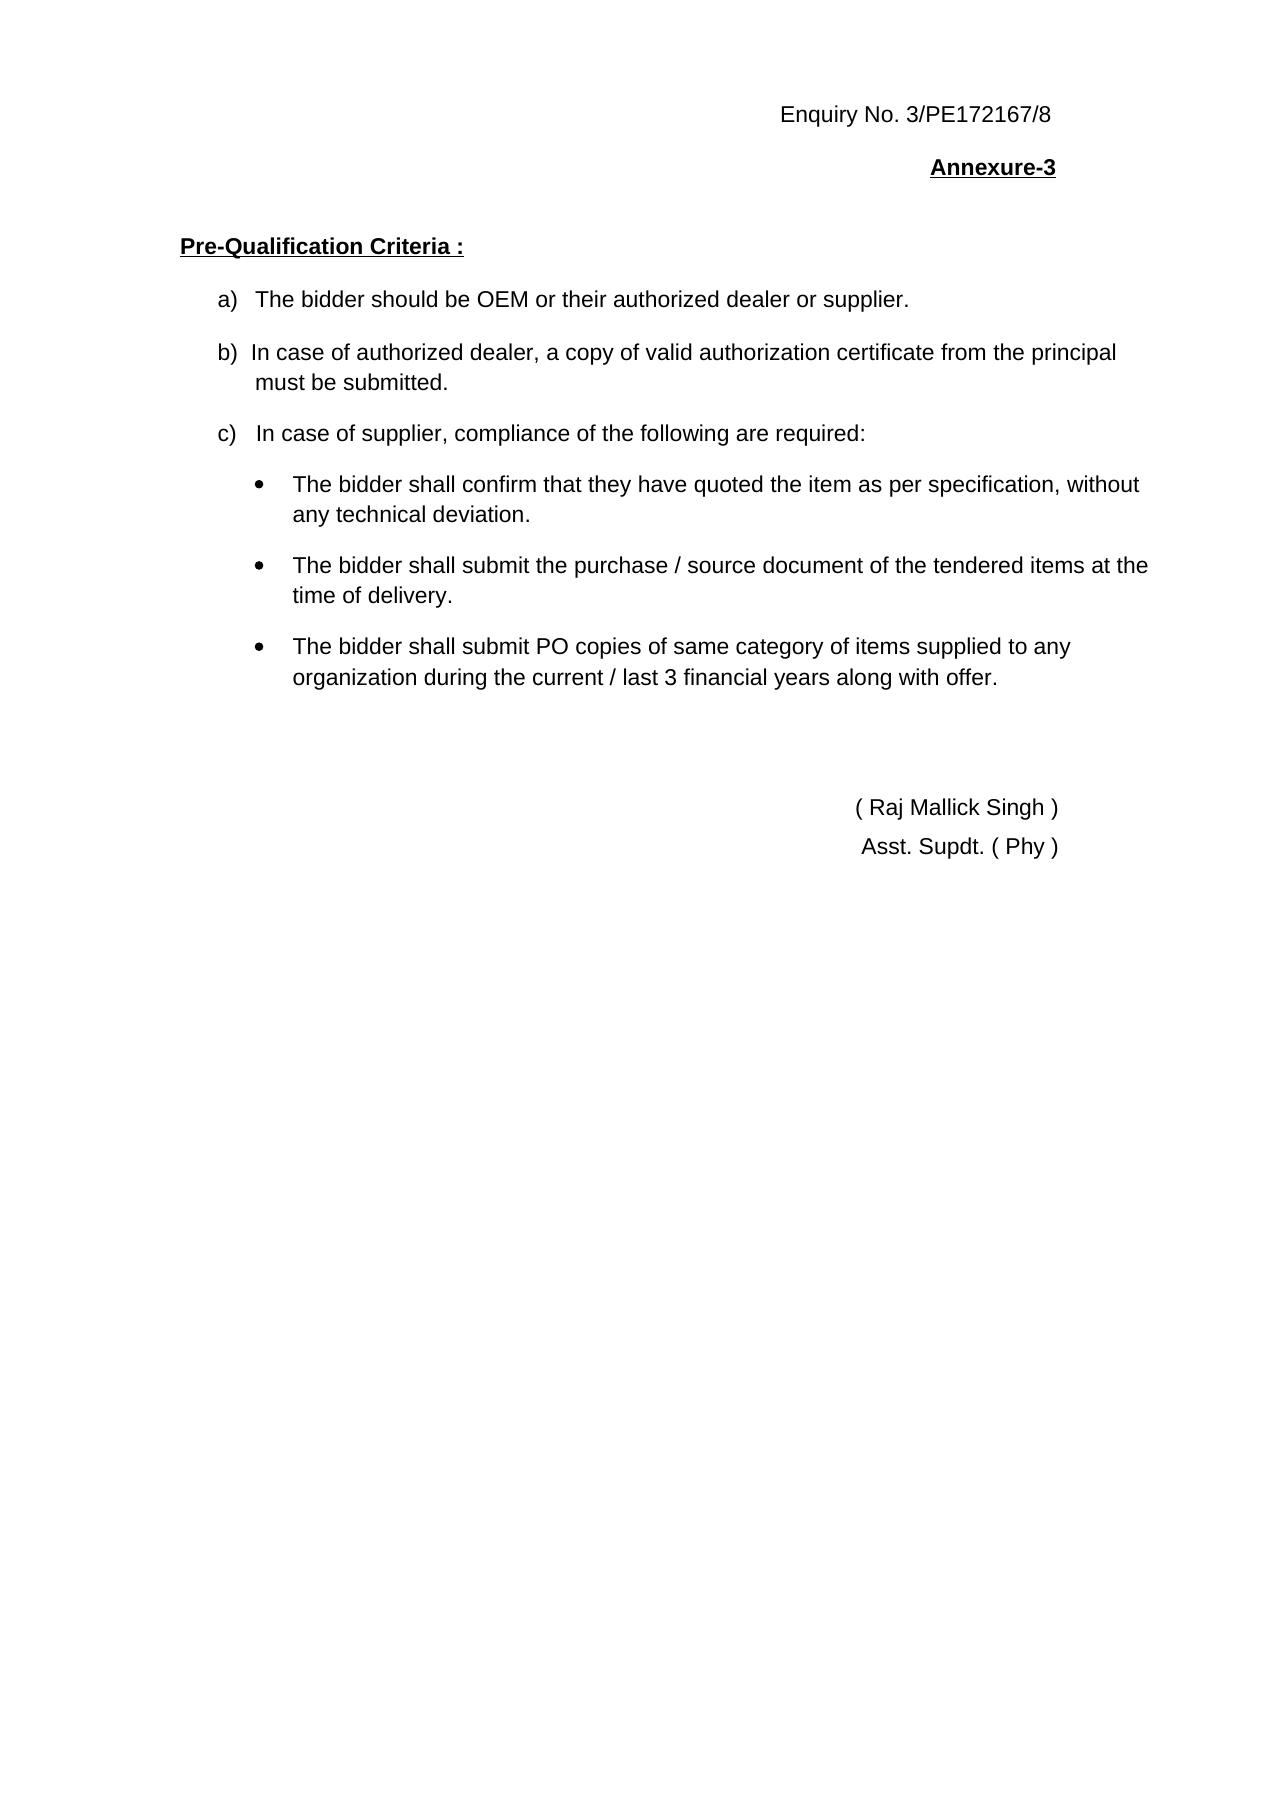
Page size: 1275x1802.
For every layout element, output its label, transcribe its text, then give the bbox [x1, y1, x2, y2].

text Asst. Supdt. ( Phy ) [180, 833, 1155, 859]
list The bidder shall submit the purchase / source document of the tendered items at the time of delivery. [255, 552, 1155, 609]
list The bidder should be OEM or their authorized dealer or supplier. [217, 286, 1155, 312]
list The bidder shall submit PO copies of same category of items supplied to any organization during the current / last 3 financial years along with offer. [255, 633, 1155, 690]
text Enquiry No. 3/PE172167/8 [180, 101, 1155, 128]
text Annexure-3 [855, 154, 1155, 180]
list The bidder shall confirm that they have quoted the item as per specification, without any technical deviation. [255, 471, 1155, 527]
text c) In case of supplier, compliance of the following are required: [217, 420, 1155, 446]
text Pre-Qualification Criteria : [180, 233, 1155, 259]
text ( Raj Mallick Singh ) [180, 793, 1155, 820]
text b) In case of authorized dealer, a copy of valid authorization certificate from the principal must be submitted. [217, 338, 1155, 395]
